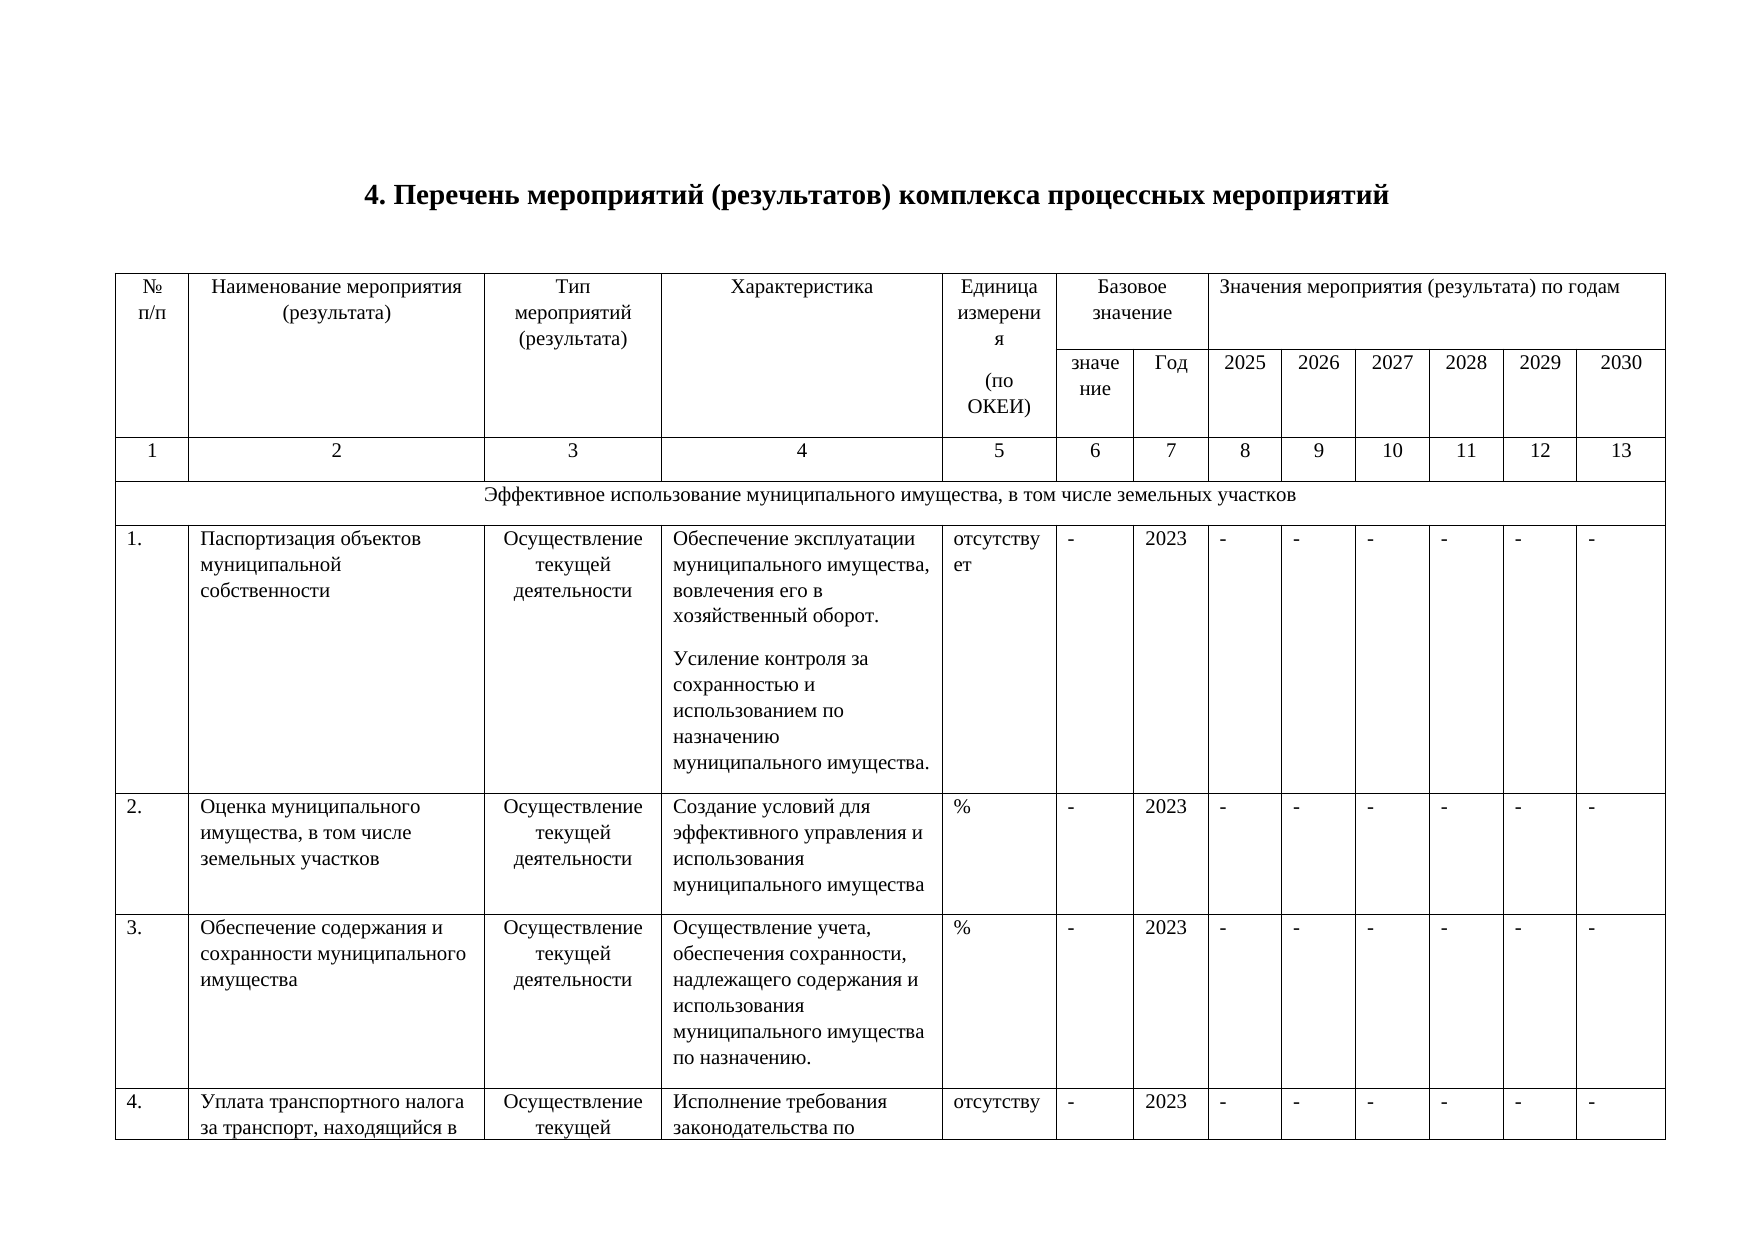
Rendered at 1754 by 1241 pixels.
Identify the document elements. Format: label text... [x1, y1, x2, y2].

table_cell отсутствует [943, 526, 1056, 793]
table_cell - [1504, 1089, 1576, 1139]
table_cell Обеспечение содержания и сохранности муниципального имущества [189, 915, 484, 1088]
table_cell 3. [116, 915, 188, 1088]
table_cell - [1430, 1089, 1503, 1139]
table_cell - [1356, 526, 1429, 793]
text 4. Перечень мероприятий (результатов) комплекса процессных мероприятий [89, 177, 1665, 211]
table_cell - [1356, 1089, 1429, 1139]
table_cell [485, 1089, 661, 1139]
table_cell Осуществление текущей деятельности [485, 794, 661, 914]
table_cell - [1577, 794, 1665, 914]
table_cell - [1057, 1089, 1133, 1139]
table_header Характеристика [662, 274, 942, 437]
table_cell 2025 [1209, 350, 1281, 437]
table_cell 7 [1134, 438, 1208, 481]
table_cell Осуществление текущей деятельности [485, 915, 661, 1088]
table_cell Год [1134, 350, 1208, 437]
table_cell - [1282, 794, 1355, 914]
table_cell - [1577, 915, 1665, 1088]
table_cell значение [1057, 350, 1133, 437]
table_cell - [1282, 915, 1355, 1088]
table_cell 2023 [1134, 526, 1208, 793]
table_cell 2029 [1504, 350, 1576, 437]
table_cell 1. [116, 526, 188, 793]
table_cell 10 [1356, 438, 1429, 481]
table_cell 2. [116, 794, 188, 914]
table_cell 2026 [1282, 350, 1355, 437]
table_cell - [1430, 915, 1503, 1088]
table_cell - [1209, 526, 1281, 793]
table_cell 2030 [1577, 350, 1665, 437]
table_header № п/п [116, 274, 188, 437]
table_cell Обеспечение эксплуатации муниципального имущества, вовлечения его в хозяйственный оборот. Усиление контроля за сохранностью и использованием по назначению муниципального имущества. [662, 526, 942, 793]
table_cell Осуществление учета, обеспечения сохранности, надлежащего содержания и использования муниципального имущества по назначению. [662, 915, 942, 1088]
table_cell 2023 [1134, 1089, 1208, 1139]
table_cell 6 [1057, 438, 1133, 481]
table_cell 4 [662, 438, 942, 481]
table_cell - [1504, 915, 1576, 1088]
table_cell 11 [1430, 438, 1503, 481]
table_cell - [1057, 526, 1133, 793]
table_cell Создание условий для эффективного управления и использования муниципального имущества [662, 794, 942, 914]
table_cell - [1577, 1089, 1665, 1139]
table_cell 5 [943, 438, 1056, 481]
table_cell Эффективное использование муниципального имущества, в том числе земельных участков [116, 482, 1665, 524]
table_header Наименование мероприятия (результата) [189, 274, 484, 437]
table_header Тип мероприятий (результата) [485, 274, 661, 437]
table_header Единица измерения (по ОКЕИ) [943, 274, 1056, 437]
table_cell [189, 1089, 484, 1139]
table_cell 9 [1282, 438, 1355, 481]
table_cell - [1430, 526, 1503, 793]
table_cell 2 [189, 438, 484, 481]
table_cell - [1504, 794, 1576, 914]
table_cell 8 [1209, 438, 1281, 481]
table_cell - [1209, 1089, 1281, 1139]
table_cell - [1057, 915, 1133, 1088]
table_cell 2023 [1134, 915, 1208, 1088]
table_header Значения мероприятия (результата) по годам [1209, 274, 1665, 348]
table_cell отсутствует [943, 1089, 1056, 1139]
table_cell Осуществление текущей деятельности [485, 526, 661, 793]
table_cell 2027 [1356, 350, 1429, 437]
table_cell 4. [116, 1089, 188, 1139]
table_cell - [1057, 794, 1133, 914]
table_cell 1 [116, 438, 188, 481]
table_header Базовое значение [1057, 274, 1208, 348]
table_cell - [1209, 794, 1281, 914]
table_cell - [1282, 526, 1355, 793]
table_cell 2028 [1430, 350, 1503, 437]
table_cell - [1209, 915, 1281, 1088]
table_cell 13 [1577, 438, 1665, 481]
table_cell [662, 1089, 942, 1139]
table_cell 3 [485, 438, 661, 481]
table_cell - [1356, 794, 1429, 914]
table_cell - [1430, 794, 1503, 914]
table_cell Паспортизация объектов муниципальной собственности [189, 526, 484, 793]
table_cell - [1504, 526, 1576, 793]
table_cell 12 [1504, 438, 1576, 481]
table_cell 2023 [1134, 794, 1208, 914]
table_cell - [1356, 915, 1429, 1088]
table_cell % [943, 915, 1056, 1088]
table_cell % [943, 794, 1056, 914]
table_cell Оценка муниципального имущества, в том числе земельных участков [189, 794, 484, 914]
table_cell - [1282, 1089, 1355, 1139]
table_cell - [1577, 526, 1665, 793]
